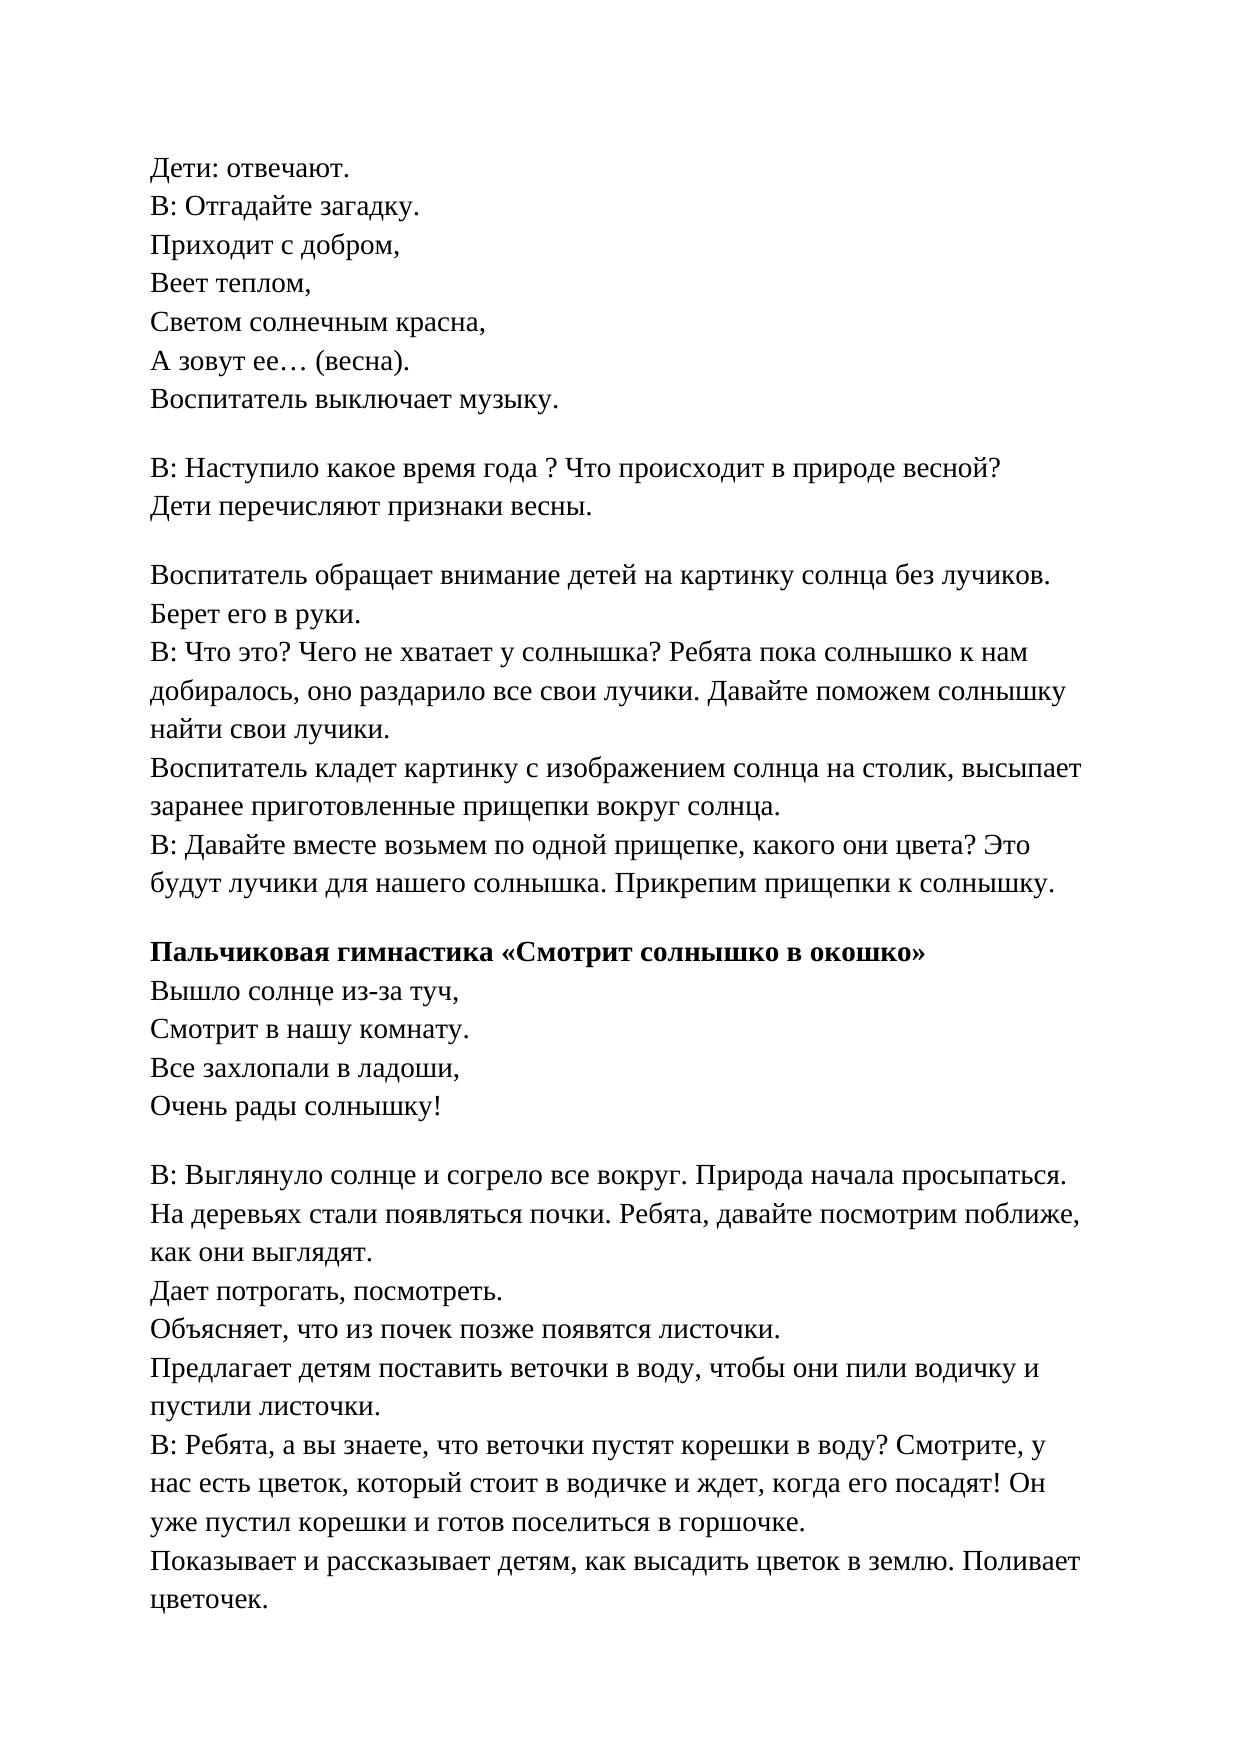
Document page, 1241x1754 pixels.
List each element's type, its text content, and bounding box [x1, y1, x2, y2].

text А зовут ее… (весна). [150, 343, 1090, 376]
text Вышло солнце из-за туч, [150, 973, 1090, 1006]
text Смотрит в нашу комнату. [150, 1011, 1090, 1045]
text В: Отгадайте загадку. [150, 188, 1090, 222]
text Дети перечисляют признаки весны. [150, 488, 1090, 522]
text В: Ребята, а вы знаете, что веточки пустят корешки в воду? Смотрите, у нас есть цветок, который стоит в водичке и ждет, когда его посадят! Он уже пустил корешки и готов поселиться в горшочке. [150, 1427, 1090, 1538]
text В: Выглянуло солнце и согрело все вокруг. Природа начала просыпаться. На деревьях стали появляться почки. Ребята, давайте посмотрим поближе, как они выглядят. [150, 1157, 1090, 1268]
text В: Наступило какое время года ? Что происходит в природе весной? [150, 450, 1090, 483]
text В: Давайте вместе возьмем по одной прищепке, какого они цвета? Это будут лучики для нашего солнышка. Прикрепим прищепки к солнышку. [150, 827, 1090, 899]
text Все захлопали в ладоши, [150, 1050, 1090, 1083]
text Воспитатель выключает музыку. [150, 381, 1090, 415]
text Светом солнечным красна, [150, 304, 1090, 338]
text Объясняет, что из почек позже появятся листочки. [150, 1311, 1090, 1345]
text Воспитатель кладет картинку с изображением солнца на столик, высыпает заранее приготовленные прищепки вокруг солнца. [150, 750, 1090, 822]
text Пальчиковая гимнастика «Смотрит солнышко в окошко» [150, 934, 1090, 968]
text Показывает и рассказывает детям, как высадить цветок в землю. Поливает цветочек. [150, 1543, 1090, 1615]
text В: Что это? Чего не хватает у солнышка? Ребята пока солнышко к нам добиралось, оно раздарило все свои лучики. Давайте поможем солнышку найти свои лучики. [150, 634, 1090, 745]
text Предлагает детям поставить веточки в воду, чтобы они пили водичку и пустили листочки. [150, 1350, 1090, 1422]
text Веет теплом, [150, 266, 1090, 299]
text Воспитатель обращает внимание детей на картинку солнца без лучиков. Берет его в руки. [150, 557, 1090, 629]
text Дети: отвечают. [150, 150, 1090, 183]
text Дает потрогать, посмотреть. [150, 1273, 1090, 1306]
text Очень рады солнышку! [150, 1088, 1090, 1122]
text Приходит с добром, [150, 227, 1090, 261]
